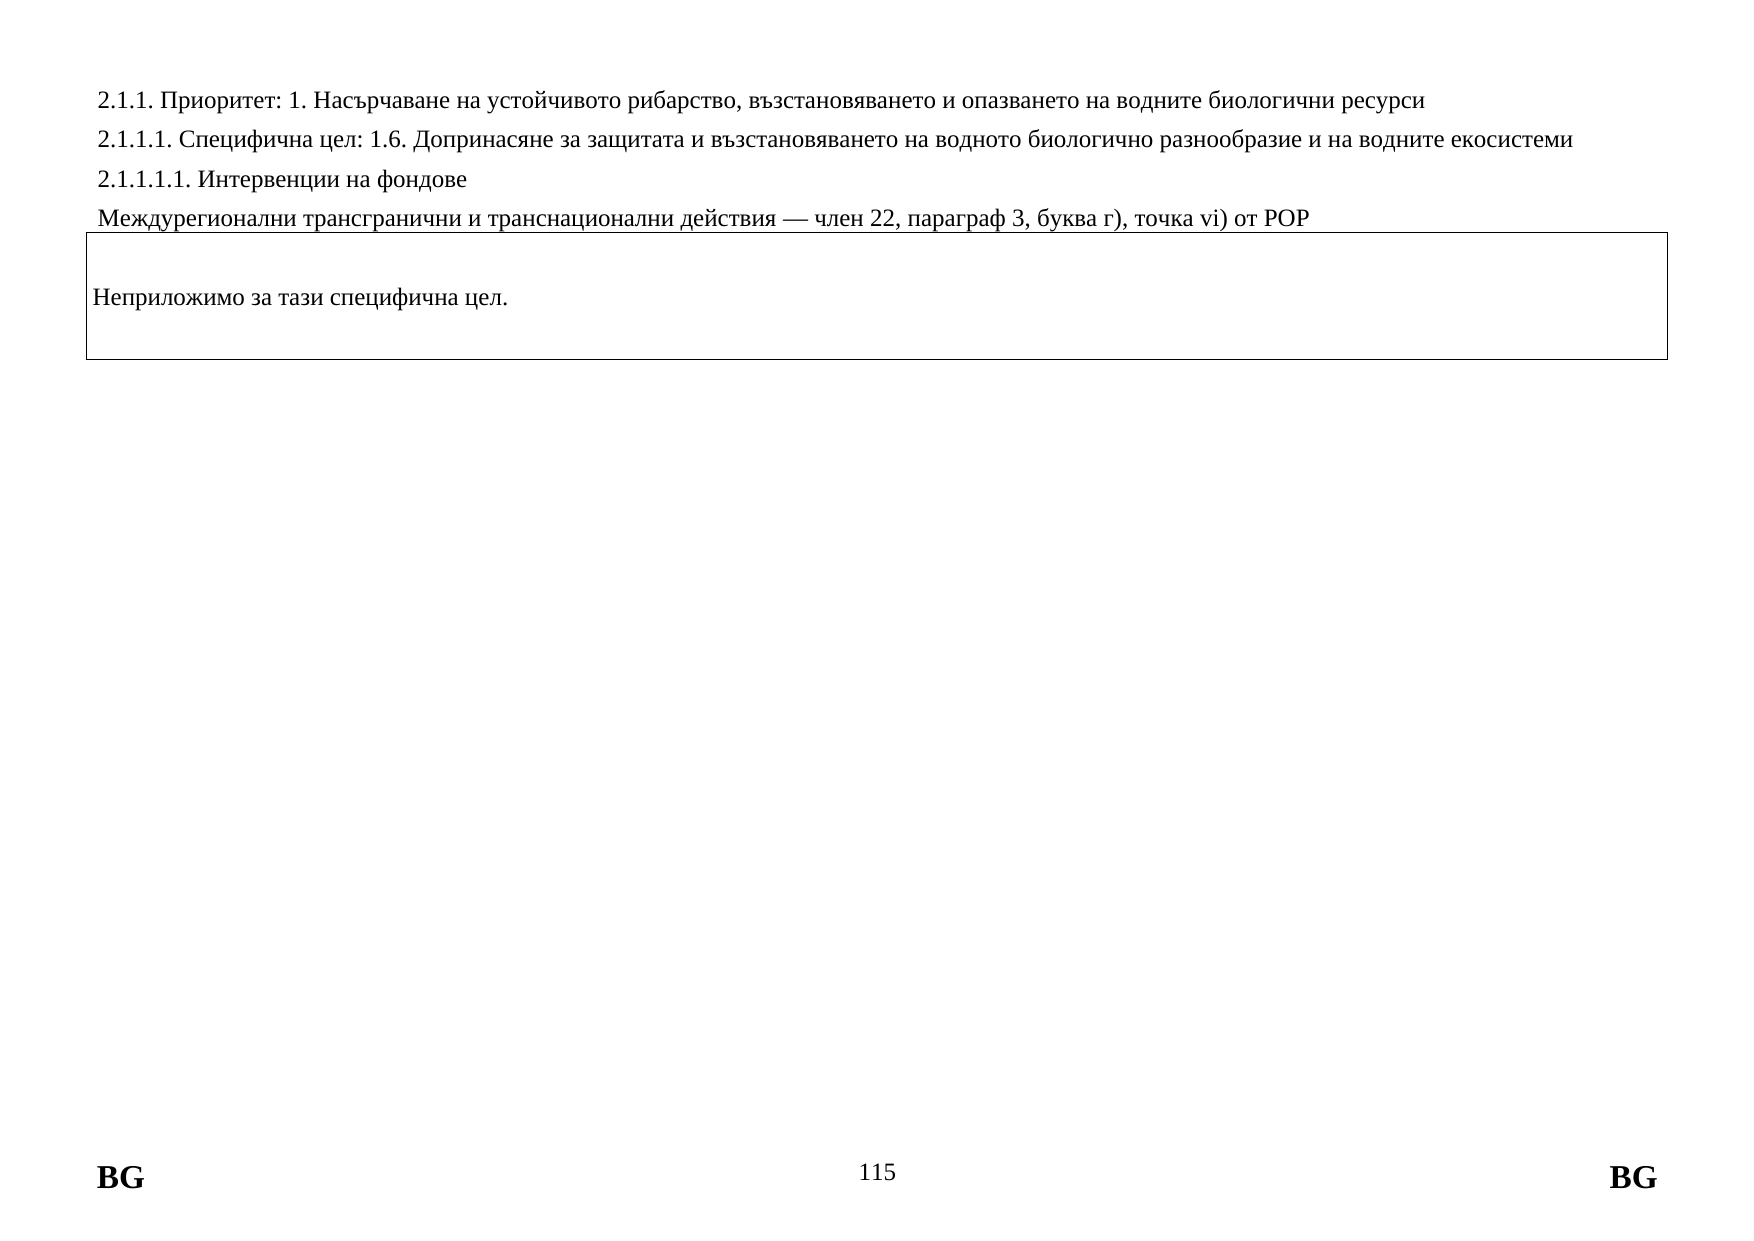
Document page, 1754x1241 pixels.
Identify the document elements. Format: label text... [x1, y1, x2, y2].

text [notranslate]2.1.1.1.1. Интервенции на фондове[/notranslate] [97, 164, 1679, 192]
table_header Неприложимо за тази специфична цел. [87, 233, 1667, 358]
text [notranslate]2.1.1. Приоритет: 1. Насърчаване на устойчивото рибарство, възстановяването и опазването на водните биологични ресурси[/notranslate] [97, 85, 1679, 114]
text [notranslate]2.1.1.1. Специфична цел: 1.6. Допринасяне за защитата и възстановяването на водното биологично разнообразие и на водните екосистеми[/notranslate] [97, 124, 1679, 153]
subtitle [notranslate]Междурегионални трансгранични и транснационални действия — член 22, параграф 3, буква г), точка vi) от РОР [97, 203, 1679, 232]
